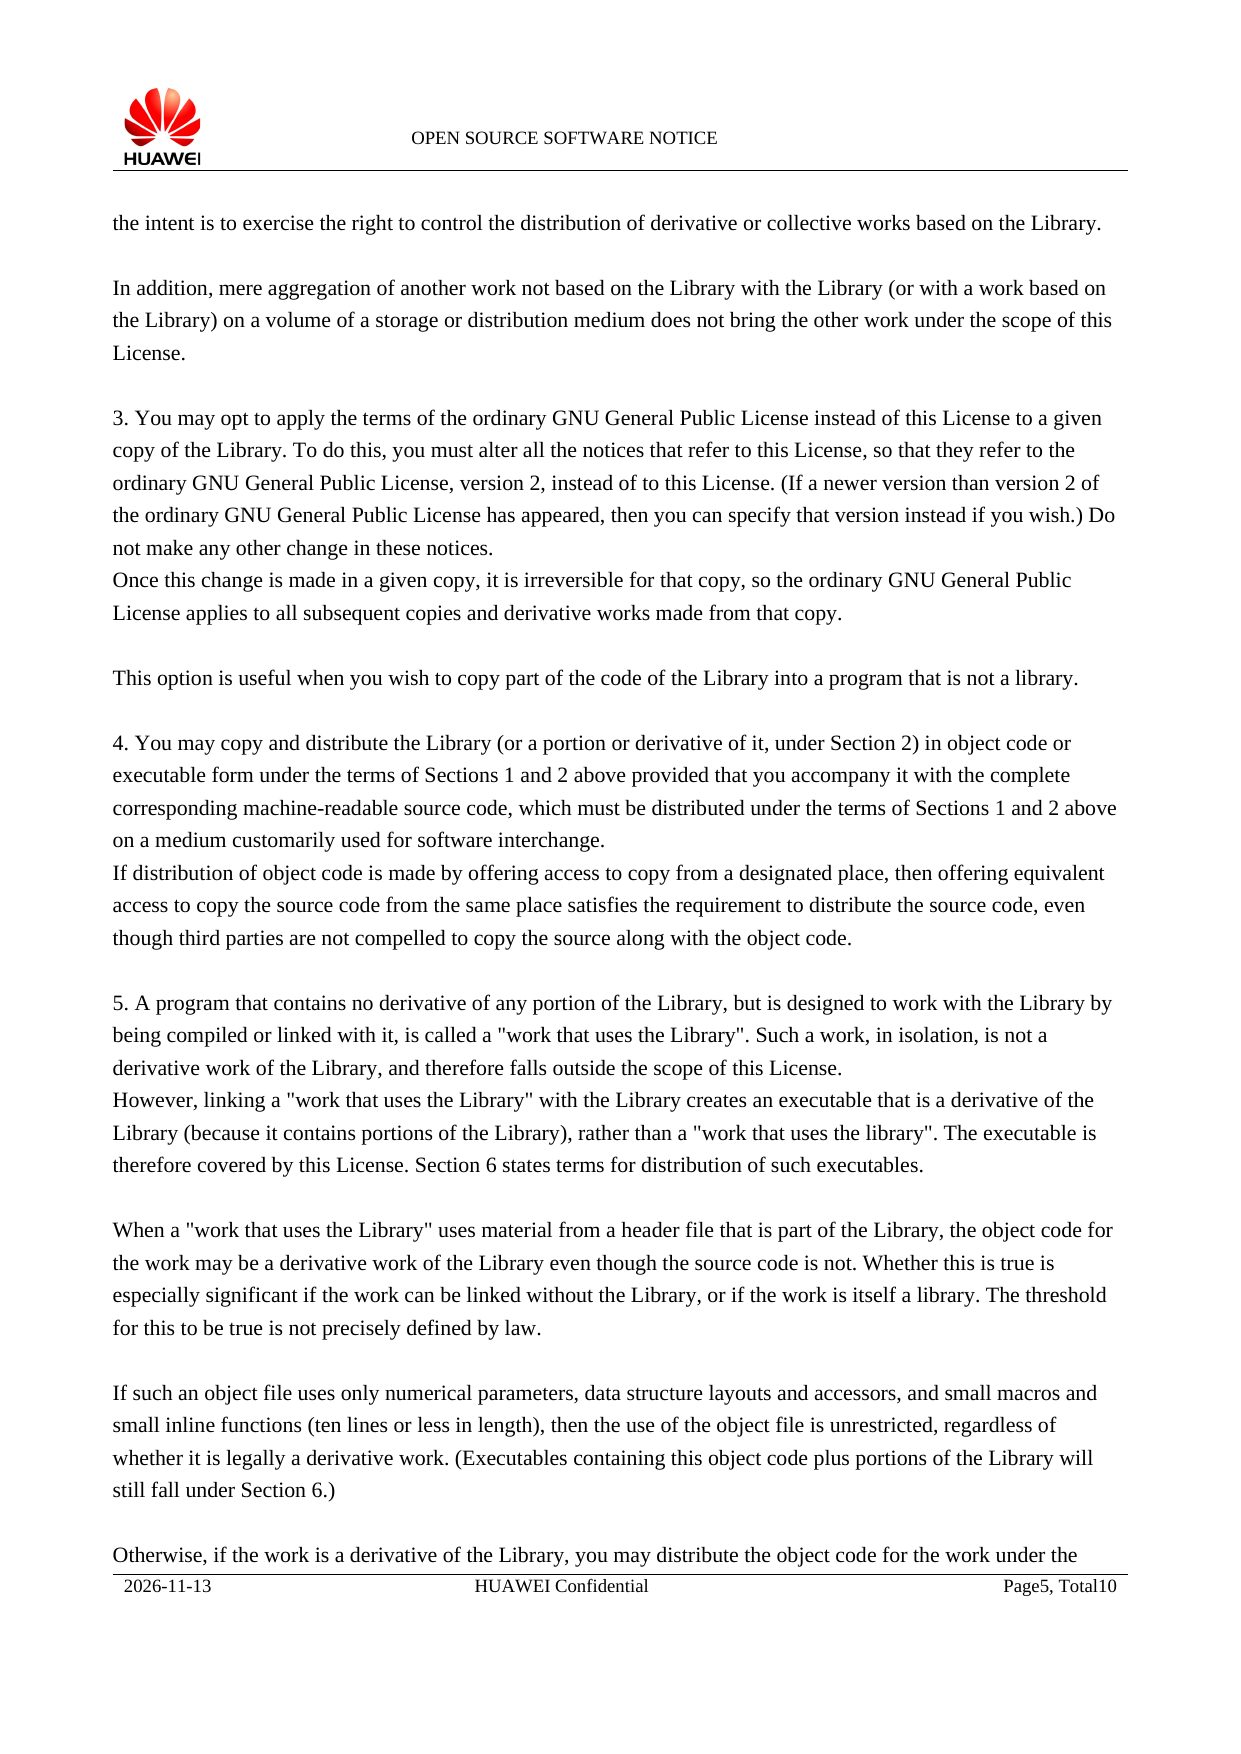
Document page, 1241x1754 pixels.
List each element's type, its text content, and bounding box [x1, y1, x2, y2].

picture [124, 88, 201, 165]
